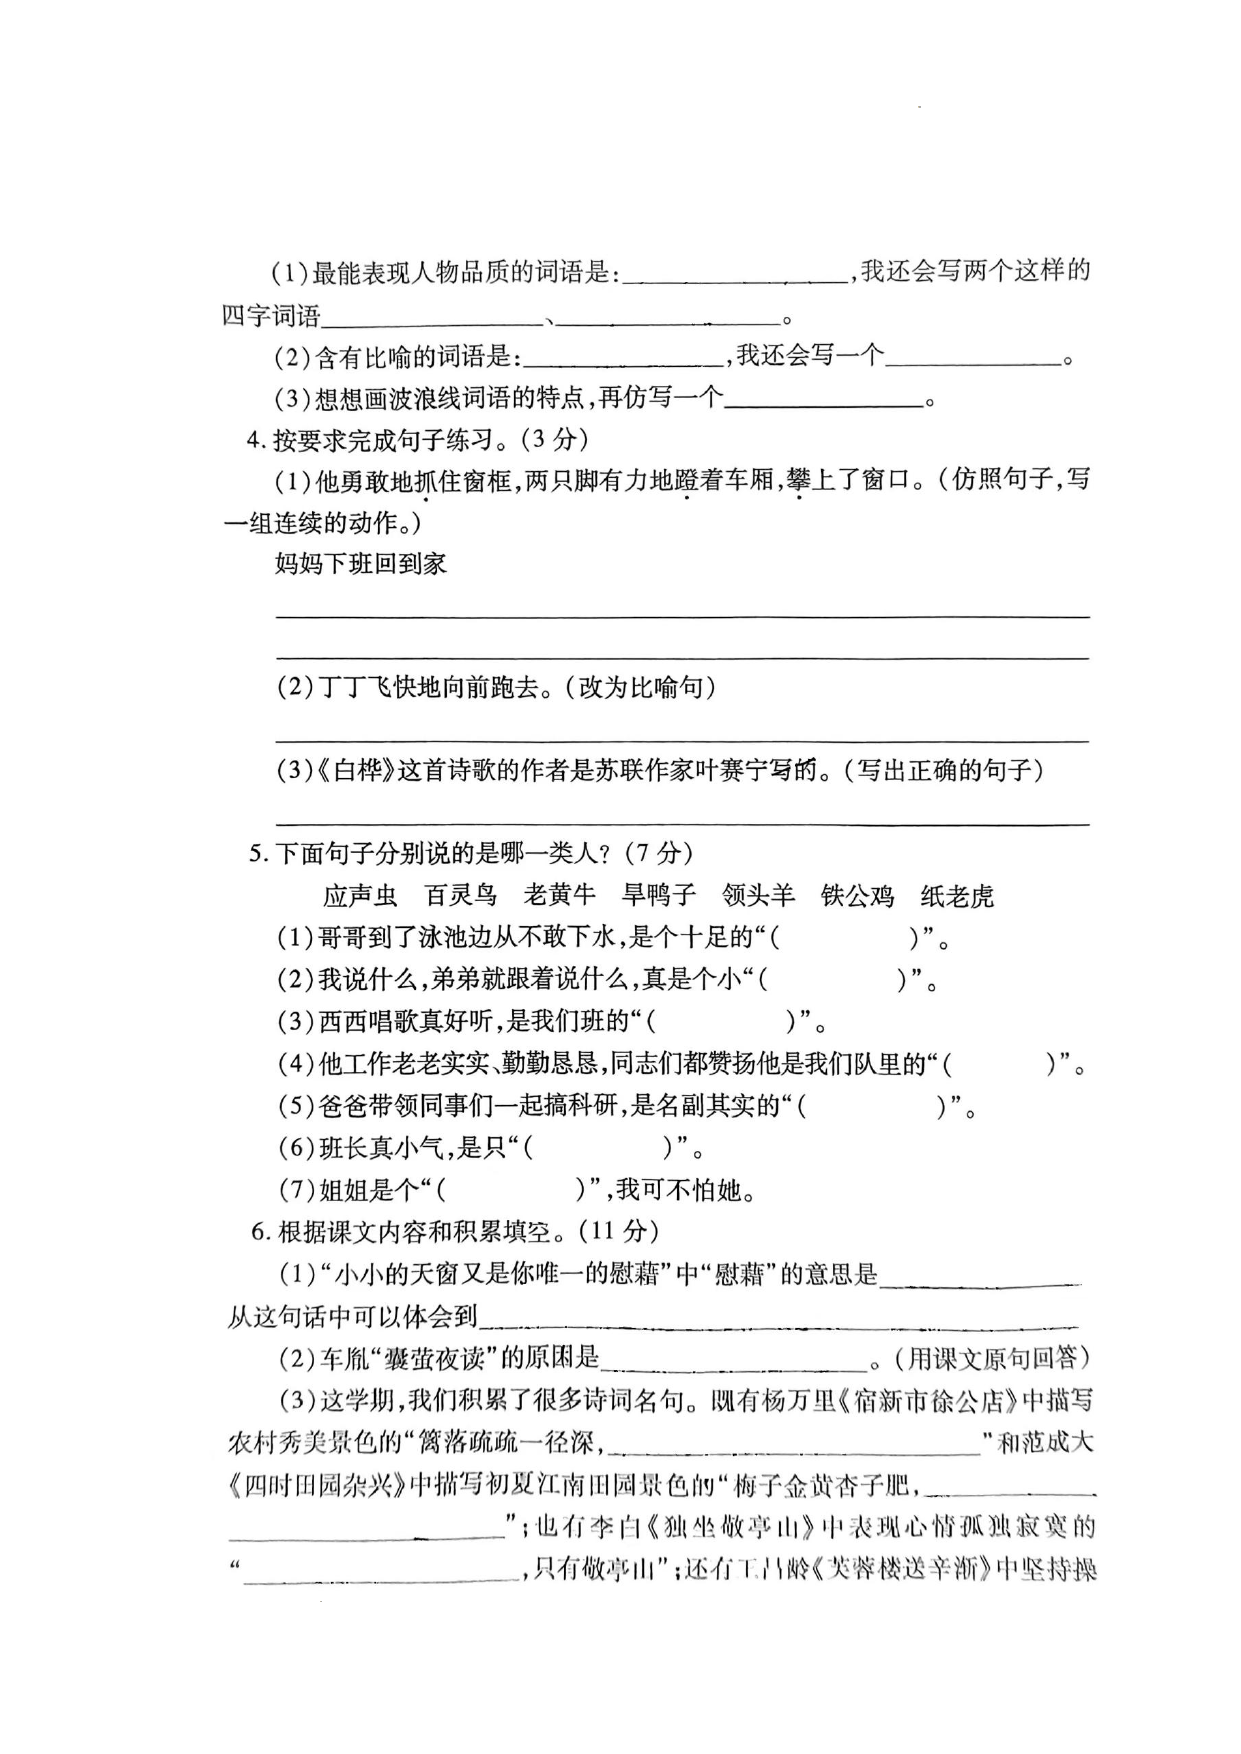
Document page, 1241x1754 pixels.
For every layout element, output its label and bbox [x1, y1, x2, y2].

picture [187, 162, 1167, 1591]
